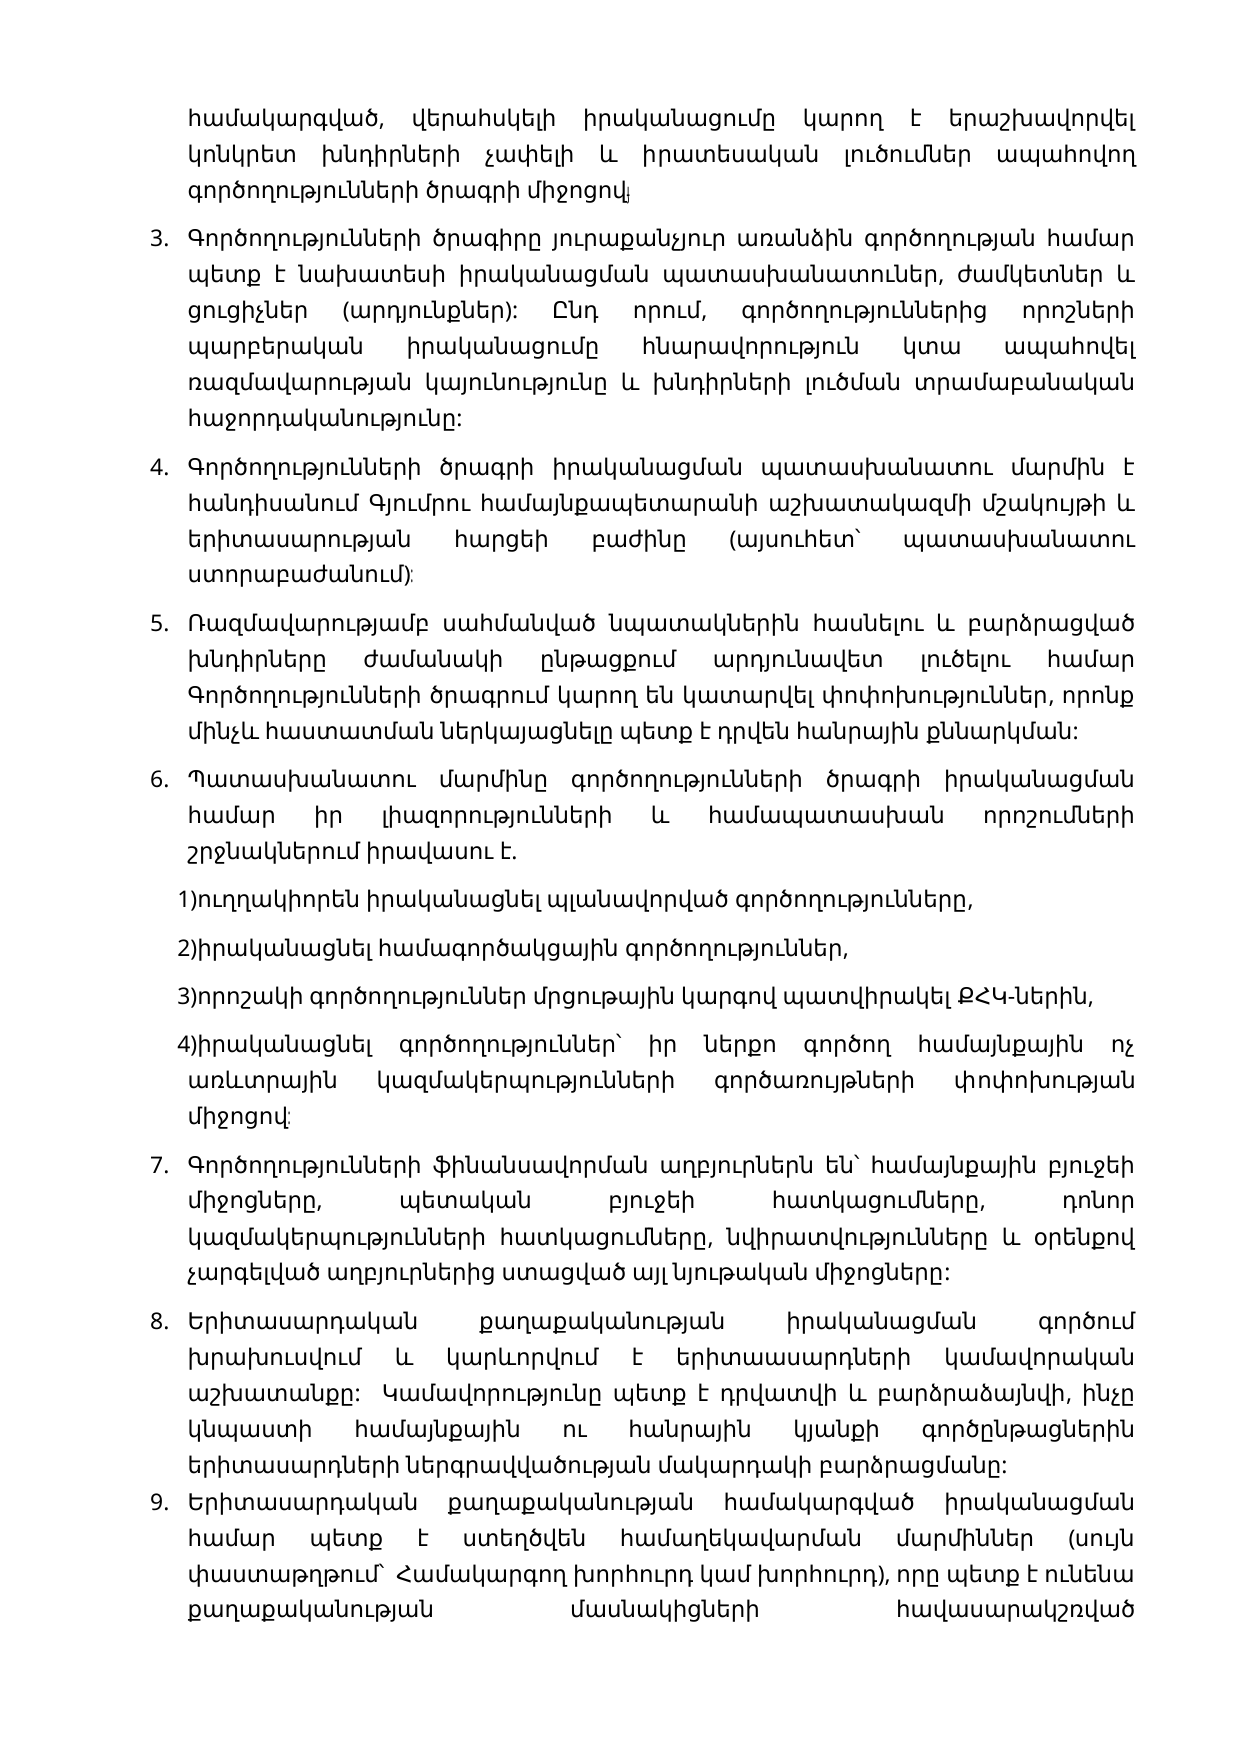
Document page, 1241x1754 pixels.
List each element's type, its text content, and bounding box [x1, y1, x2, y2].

list Պատասխանատու մարմինը գործողությունների ծրագրի իրականացման համար իր լիազորությունների և համապատասխան որոշումների շրջնակներում իրավասու է. [150, 763, 1136, 866]
list Գործողությունների ֆինանսավորման աղբյուրներն են՝ համայնքային բյուջեի միջոցները, պետական բյուջեի հատկացումները, դոնոր կազմակերպությունների հատկացումները, նվիրատվությունները և օրենքով չարգելված աղբյուրներից ստացված այլ նյութական միջոցները: [150, 1148, 1136, 1288]
list 1)ուղղակիորեն իրականացնել պլանավորված գործողությունները, [150, 883, 1146, 915]
list Երիտասարդական քաղաքականության իրականացման գործում խրախուսվում և կարևորվում է երիտաասարդների կամավորական աշխատանքը: Կամավորությունը պետք է դրվատվի և բարձրաձայնվի, ինչը կնպաստի համայնքային ու հանրային կյանքի գործընթացներին երիտասարդների ներգրավվածության մակարդակի բարձրացմանը: [150, 1305, 1136, 1480]
list 3)որոշակի գործողություններ մրցութային կարգով պատվիրակել ՔՀԿ-ներին, [150, 980, 1146, 1011]
list 2)իրականացնել համագործակցային գործողություններ, [150, 932, 1146, 963]
list 4)իրականացնել գործողություններ՝ իր ներքո գործող համայնքային ոչ առևտրային կազմակերպությունների գործառույթների փոփոխության միջոցով: [150, 1028, 1136, 1131]
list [150, 102, 1136, 205]
list Գործողությունների ծրագրի իրականացման պատասխանատու մարմին է հանդիսանում Գյումրու համայնքապետարանի աշխատակազմի մշակույթի և երիտասարության հարցեի բաժինը (այսուհետ՝ պատասխանատու ստորաբաժանում): [150, 451, 1136, 590]
list Գործողությունների ծրագիրը յուրաքանչյուր առանձին գործողության համար պետք է նախատեսի իրականացման պատասխանատուներ, ժամկետներ և ցուցիչներ (արդյունքներ): Ընդ որում, գործողություններից որոշների պարբերական իրականացումը հնարավորություն կտա ապահովել ռազմավարության կայունությունը և խնդիրների լուծման տրամաբանական հաջորդականությունը: [150, 222, 1136, 433]
list Ռազմավարությամբ սահմանված նպատակներին հասնելու և բարձրացված խնդիրները ժամանակի ընթացքում արդյունավետ լուծելու համար Գործողությունների ծրագրում կարող են կատարվել փոփոխություններ, որոնք մինչև հաստատման ներկայացնելը պետք է դրվեն հանրային քննարկման: [150, 607, 1136, 746]
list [150, 1486, 1136, 1625]
